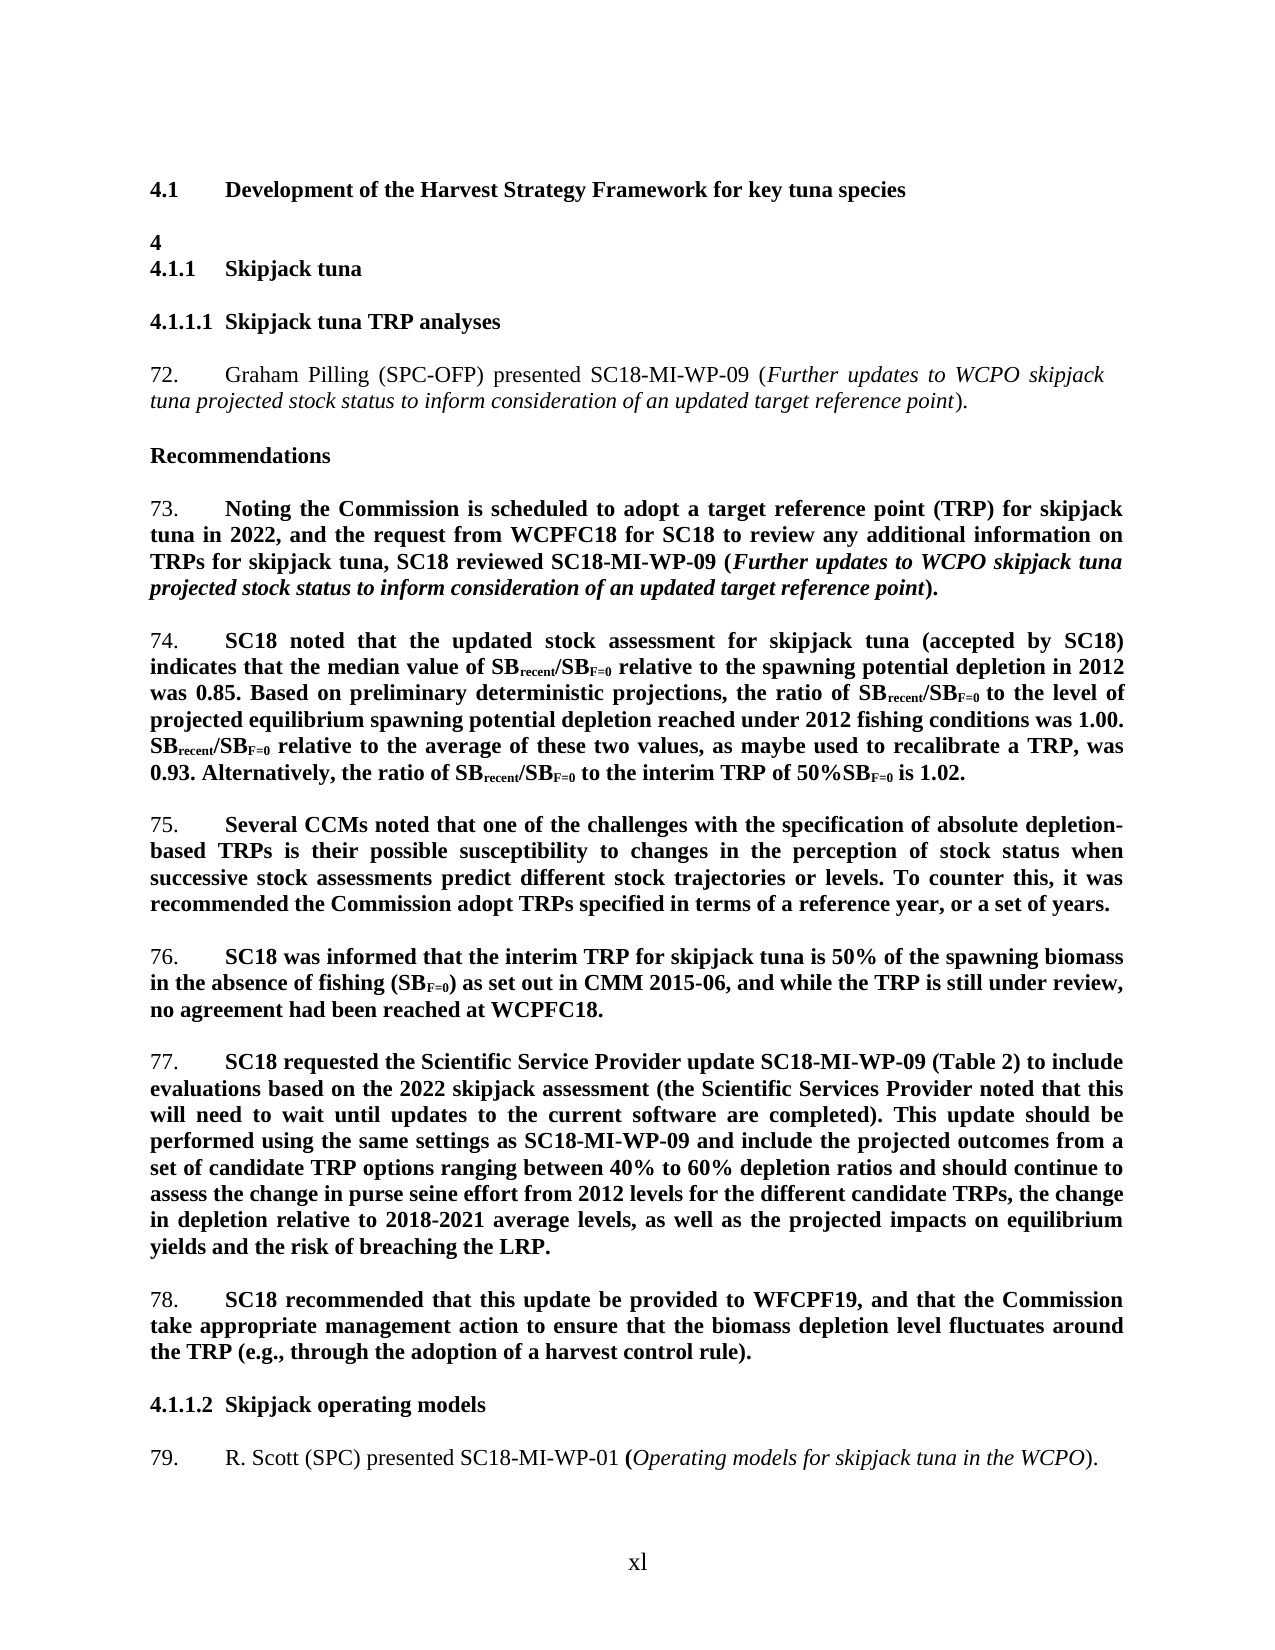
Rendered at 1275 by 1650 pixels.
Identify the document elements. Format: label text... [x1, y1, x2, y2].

text Graham Pilling (SPC-OFP) presented SC18-MI-WP-09 (Further updates to WCPO skipjack tuna projected stock status to inform consideration of an updated target reference point). [150, 361, 1107, 413]
list Skipjack tuna TRP analyses [150, 308, 1125, 334]
list Development of the Harvest Strategy Framework for key tuna species [150, 176, 1125, 203]
text SC18 recommended that this update be provided to WFCPF19, and that the Commission take appropriate management action to ensure that the biomass depletion level fluctuates around the TRP (e.g., through the adoption of a harvest control rule). [150, 1286, 1125, 1365]
text Recommendations [150, 442, 1107, 469]
text SC18 requested the Scientific Service Provider update SC18-MI-WP-09 (Table 2) to include evaluations based on the 2022 skipjack assessment (the Scientific Services Provider noted that this will need to wait until updates to the current software are completed). This update should be performed using the same settings as SC18-MI-WP-09 and include the projected outcomes from a set of candidate TRP options ranging between 40% to 60% depletion ratios and should continue to assess the change in purse seine effort from 2012 levels for the different candidate TRPs, the change in depletion relative to 2018-2021 average levels, as well as the projected impacts on equilibrium yields and the risk of breaching the LRP. [150, 1048, 1125, 1259]
text Several CCMs noted that one of the challenges with the specification of absolute depletion-based TRPs is their possible susceptibility to changes in the perception of stock status when successive stock assessments predict different stock trajectories or levels. To counter this, it was recommended the Commission adopt TRPs specified in terms of a reference year, or a set of years. [150, 811, 1125, 917]
text R. Scott (SPC) presented SC18-MI-WP-01 (Operating models for skipjack tuna in the WCPO). [150, 1444, 1125, 1470]
text SC18 was informed that the interim TRP for skipjack tuna is 50% of the spawning biomass in the absence of fishing (SBF=0) as set out in CMM 2015-06, and while the TRP is still under review, no agreement had been reached at WCPFC18. [150, 943, 1125, 1022]
list Skipjack tuna [150, 255, 1125, 282]
text SC18 noted that the updated stock assessment for skipjack tuna (accepted by SC18) indicates that the median value of SBrecent/SBF=0 relative to the spawning potential depletion in 2012 was 0.85. Based on preliminary deterministic projections, the ratio of SBrecent/SBF=0 to the level of projected equilibrium spawning potential depletion reached under 2012 fishing conditions was 1.00. SBrecent/SBF=0 relative to the average of these two values, as maybe used to recalibrate a TRP, was 0.93. Alternatively, the ratio of SBrecent/SBF=0 to the interim TRP of 50%SBF=0 is 1.02. [150, 627, 1125, 785]
text Noting the Commission is scheduled to adopt a target reference point (TRP) for skipjack tuna in 2022, and the request from WCPFC18 for SC18 to review any additional information on TRPs for skipjack tuna, SC18 reviewed SC18-MI-WP-09 (Further updates to WCPO skipjack tuna projected stock status to inform consideration of an updated target reference point). [150, 495, 1125, 600]
list Skipjack operating models [150, 1391, 1125, 1417]
